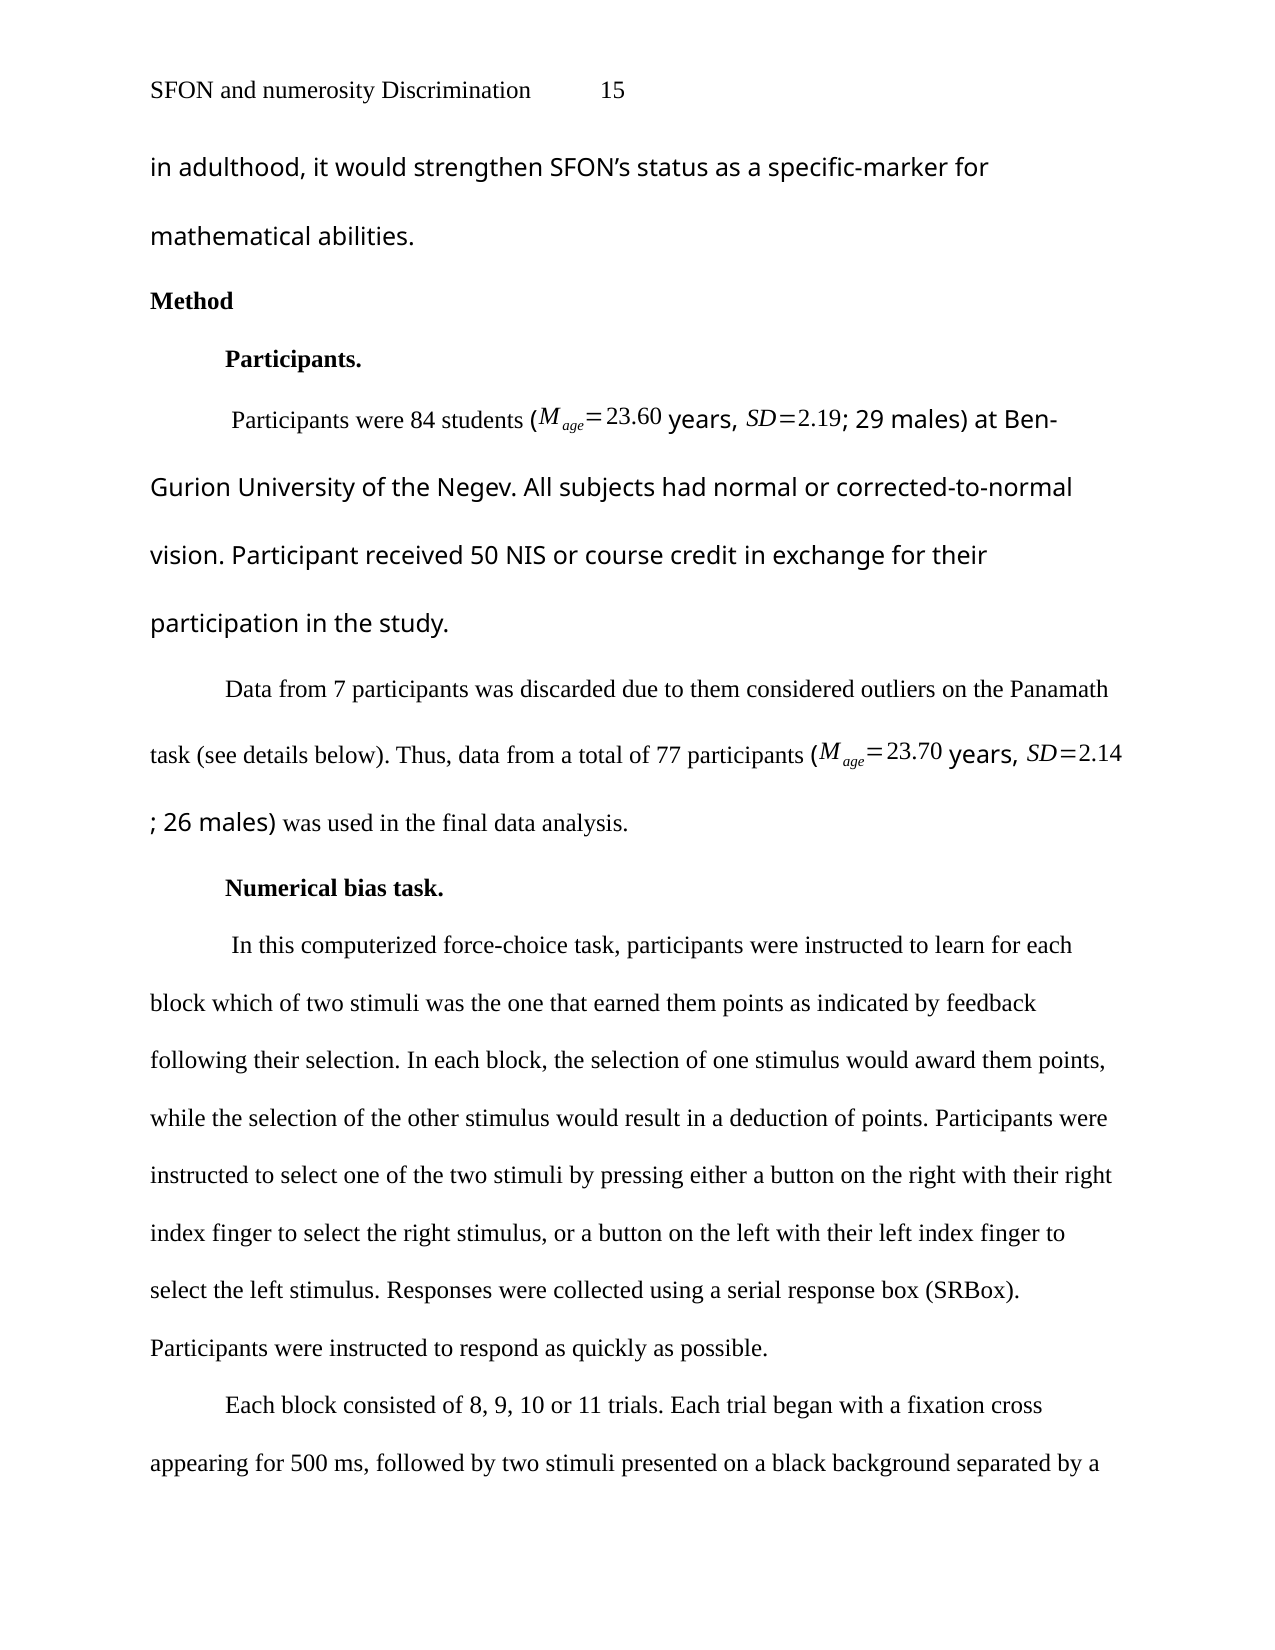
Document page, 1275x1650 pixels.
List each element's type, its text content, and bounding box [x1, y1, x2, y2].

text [150, 150, 1125, 252]
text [150, 1390, 1125, 1477]
text Data from 7 participants was discarded due to them considered outliers on the Panamath task (see details below). Thus, data from a total of 77 participants ( years, ; 26 males) was used in the final data analysis. [150, 674, 1125, 839]
text Participants were 84 students ( years, ; 29 males) at Ben-Gurion University of the Negev. All subjects had normal or corrected-to-normal vision. Participant received 50 NIS or course credit in exchange for their participation in the study. [150, 401, 1125, 640]
subtitle Participants. [150, 344, 1125, 372]
text In this computerized force-choice task, participants were instructed to learn for each block which of two stimuli was the one that earned them points as indicated by feedback following their selection. In each block, the selection of one stimulus would award them points, while the selection of the other stimulus would result in a deduction of points. Participants were instructed to select one of the two stimuli by pressing either a button on the right with their right index finger to select the right stimulus, or a button on the left with their left index finger to select the left stimulus. Responses were collected using a serial response box (SRBox). Participants were instructed to respond as quickly as possible. [150, 930, 1125, 1362]
subtitle Numerical bias task. [150, 873, 1125, 902]
subtitle Method [150, 286, 1125, 315]
